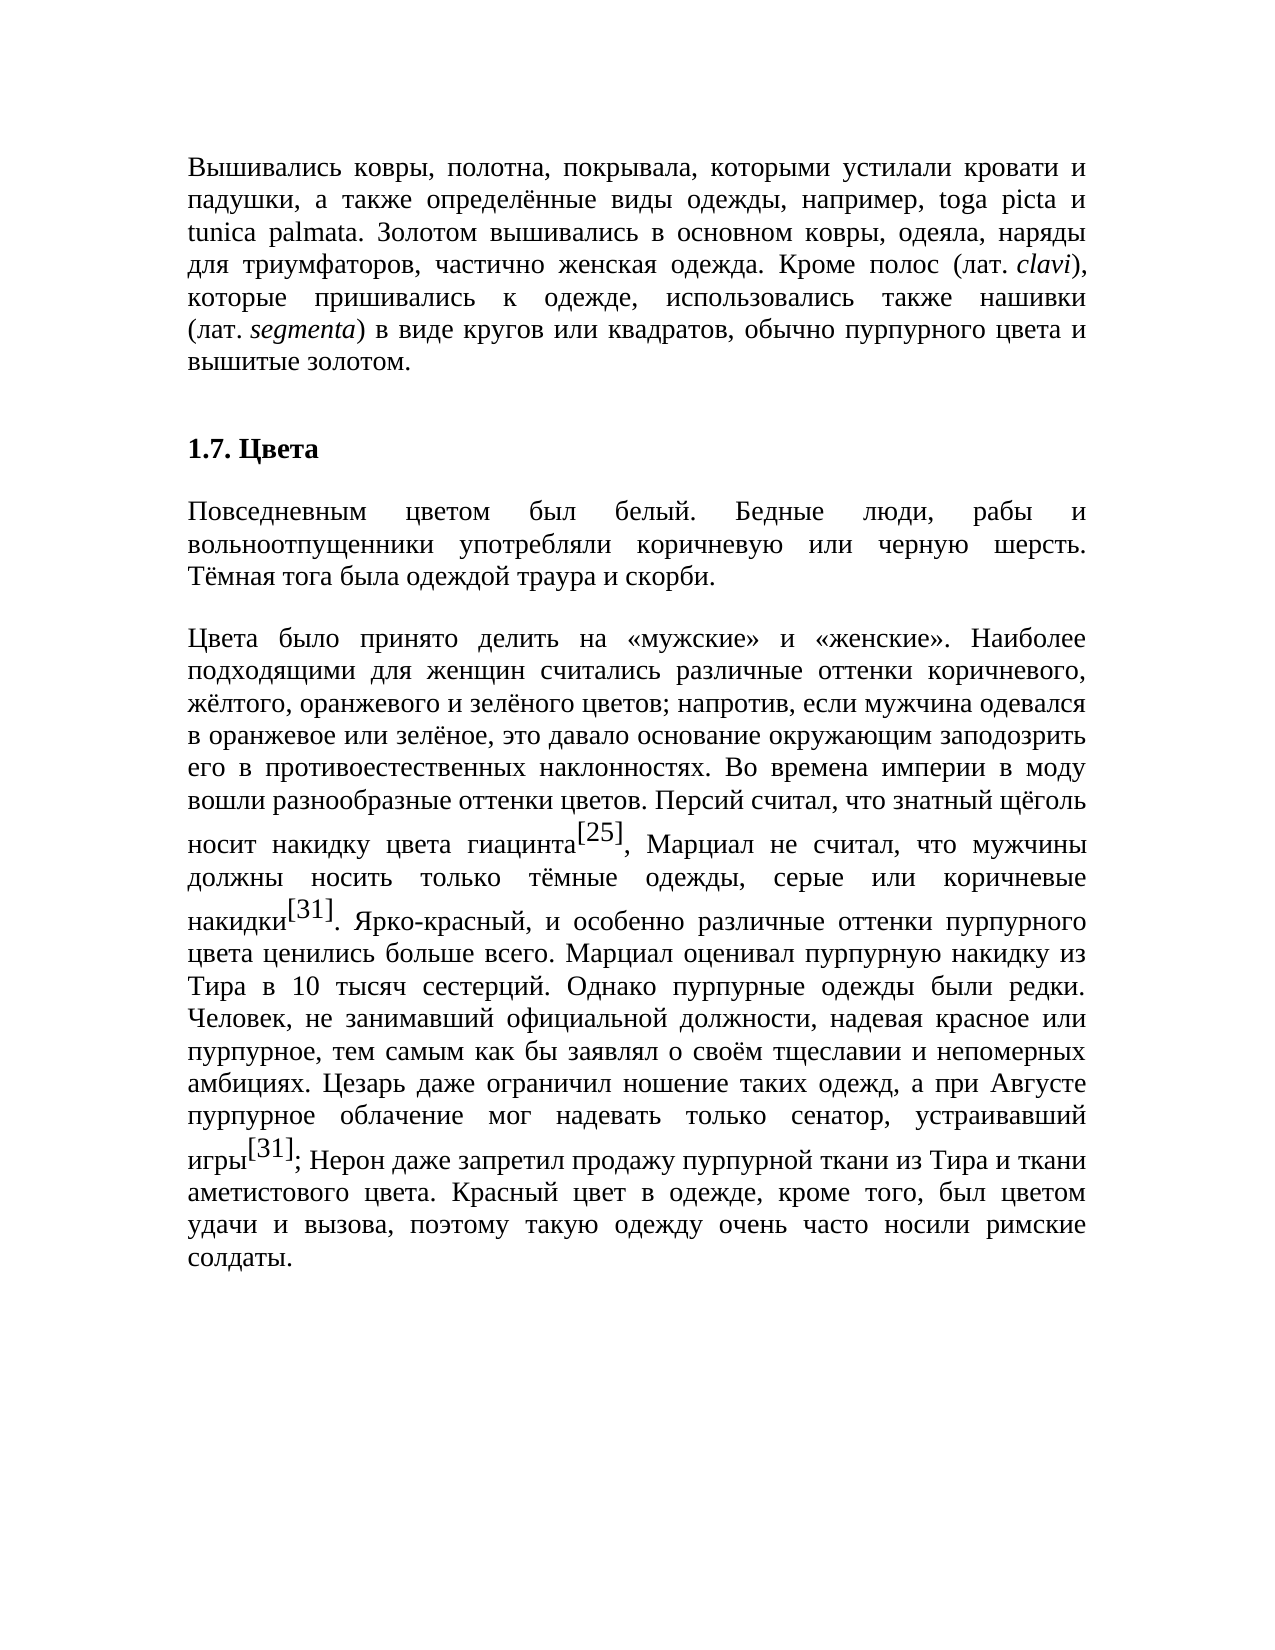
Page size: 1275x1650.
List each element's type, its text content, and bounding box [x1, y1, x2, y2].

text Вышивались ковры, полотна, покрывала, которыми устилали кровати и падушки, а также определённые виды одежды, например, toga picta и tunica palmata. Золотом вышивались в основном ковры, одеяла, наряды для триумфаторов, частично женская одежда. Кроме полос (лат. clavi), которые пришивались к одежде, использовались также нашивки (лат. segmenta) в виде кругов или квадратов, обычно пурпурного цвета и вышитые золотом. [187, 150, 1087, 377]
list 1.7. Цвета [187, 431, 1087, 465]
text Цвета было принято делить на «мужские» и «женские». Наиболее подходящими для женщин считались различные оттенки коричневого, жёлтого, оранжевого и зелёного цветов; напротив, если мужчина одевался в оранжевое или зелёное, это давало основание окружающим заподозрить его в противоестественных наклонностях. Во времена империи в моду вошли разнообразные оттенки цветов. Персий считал, что знатный щёголь носит накидку цвета гиацинта[25], Марциал не считал, что мужчины должны носить только тёмные одежды, серые или коричневые накидки[31]. Ярко-красный, и особенно различные оттенки пурпурного цвета ценились больше всего. Марциал оценивал пурпурную накидку из Тира в 10 тысяч сестерций. Однако пурпурные одежды были редки. Человек, не занимавший официальной должности, надевая красное или пурпурное, тем самым как бы заявлял о своём тщеславии и непомерных амбициях. Цезарь даже ограничил ношение таких одежд, а при Августе пурпурное облачение мог надевать только сенатор, устраивавший игры[31]; Нерон даже запретил продажу пурпурной ткани из Тира и ткани аметистового цвета. Красный цвет в одежде, кроме того, был цветом удачи и вызова, поэтому такую одежду очень часто носили римские солдаты. [187, 621, 1087, 1272]
text Повседневным цветом был белый. Бедные люди, рабы и вольноотпущенники употребляли коричневую или черную шерсть. Тёмная тога была одеждой траура и скорби. [187, 494, 1087, 591]
